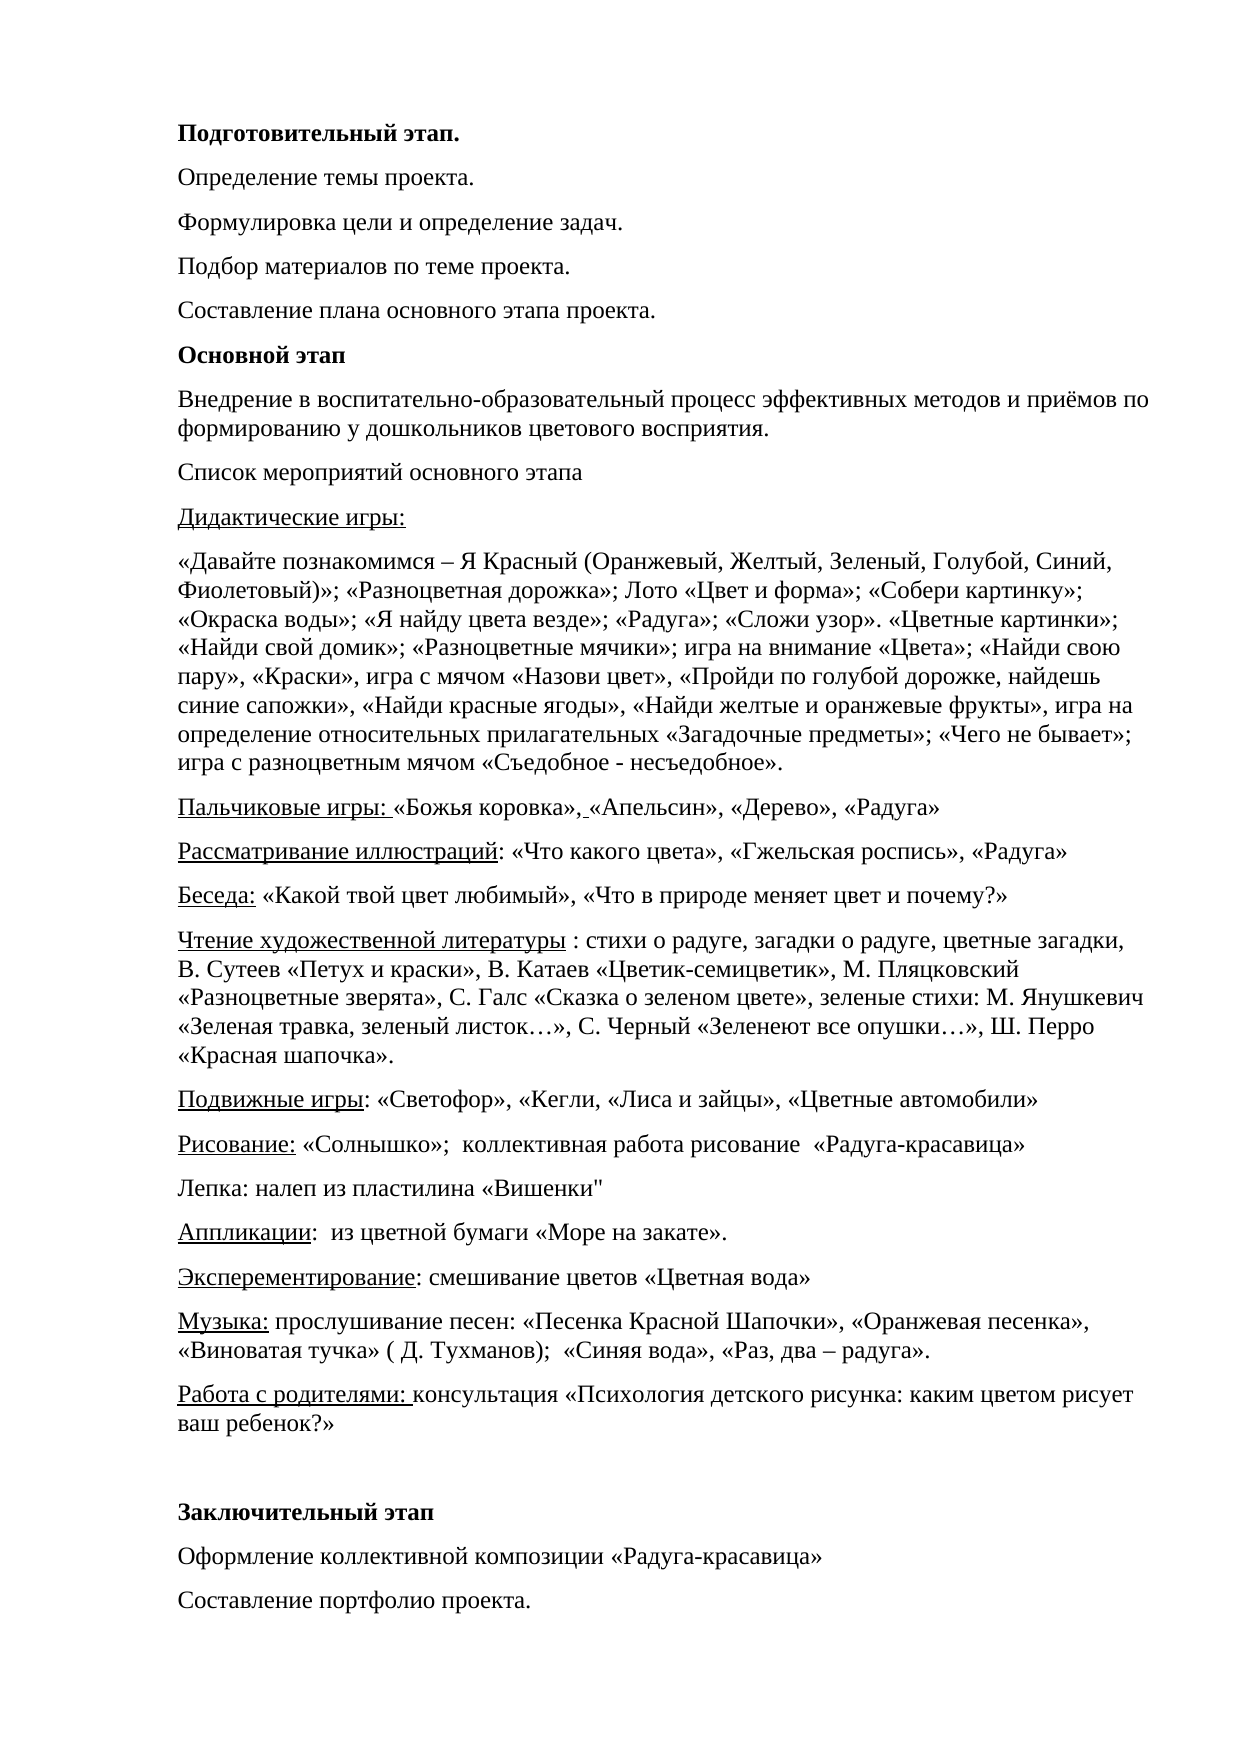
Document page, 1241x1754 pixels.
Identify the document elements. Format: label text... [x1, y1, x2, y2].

text Дидактические игры: [177, 502, 1152, 531]
text Список мероприятий основного этапа [177, 457, 1152, 486]
text Эксперементирование: смешивание цветов «Цветная вода» [177, 1262, 1152, 1291]
text Оформление коллективной композиции «Радуга-красавица» [177, 1541, 1152, 1570]
text Лепка: налеп из пластилина «Вишенки" [177, 1173, 1152, 1202]
text Рассматривание иллюстраций: «Что какого цвета», «Гжельская роспись», «Радуга» [177, 836, 1152, 865]
text Формулировка цели и определение задач. [177, 207, 1152, 236]
text Рисование: «Солнышко»; коллективная работа рисование «Радуга-красавица» [177, 1129, 1152, 1157]
text Пальчиковые игры: «Божья коровка», «Апельсин», «Дерево», «Радуга» [177, 792, 1152, 821]
text Подбор материалов по теме проекта. [177, 251, 1152, 280]
text Чтение художественной литературы : стихи о радуге, загадки о радуге, цветные загадки, В. Сутеев «Петух и краски», В. Катаев «Цветик-семицветик», М. Пляцковский «Разноцветные зверята», С. Галс «Сказка о зеленом цвете», зеленые стихи: М. Янушкевич «Зеленая травка, зеленый листок…», С. Черный «Зеленеют все опушки…», Ш. Перро «Красная шапочка». [177, 925, 1152, 1069]
text Заключительный этап [177, 1497, 1152, 1526]
text «Давайте познакомимся – Я Красный (Оранжевый, Желтый, Зеленый, Голубой, Синий, Фиолетовый)»; «Разноцветная дорожка»; Лото «Цвет и форма»; «Собери картинку»; «Окраска воды»; «Я найду цвета везде»; «Радуга»; «Сложи узор». «Цветные картинки»; «Найди свой домик»; «Разноцветные мячики»; игра на внимание «Цвета»; «Найди свою пару», «Краски», игра с мячом «Назови цвет», «Пройди по голубой дорожке, найдешь синие сапожки», «Найди красные ягоды», «Найди желтые и оранжевые фрукты», игра на определение относительных прилагательных «Загадочные предметы»; «Чего не бывает»; игра с разноцветным мячом «Съедобное - несъедобное». [177, 546, 1152, 776]
text Составление портфолио проекта. [177, 1586, 1152, 1614]
text Подготовительный этап. [177, 118, 1152, 147]
text Внедрение в воспитательно-образовательный процесс эффективных методов и приёмов по формированию у дошкольников цветового восприятия. [177, 384, 1152, 442]
text Работа с родителями: консультация «Психология детского рисунка: каким цветом рисует ваш ребенок?» [177, 1379, 1152, 1437]
text Составление плана основного этапа проекта. [177, 296, 1152, 324]
text Определение темы проекта. [177, 162, 1152, 191]
text Основной этап [177, 340, 1152, 369]
text Подвижные игры: «Светофор», «Кегли, «Лиса и зайцы», «Цветные автомобили» [177, 1084, 1152, 1113]
text Беседа: «Какой твой цвет любимый», «Что в природе меняет цвет и почему?» [177, 881, 1152, 909]
text Музыка: прослушивание песен: «Песенка Красной Шапочки», «Оранжевая песенка», «Виноватая тучка» ( Д. Тухманов); «Синяя вода», «Раз, два – радуга». [177, 1306, 1152, 1364]
text Аппликации: из цветной бумаги «Море на закате». [177, 1217, 1152, 1246]
